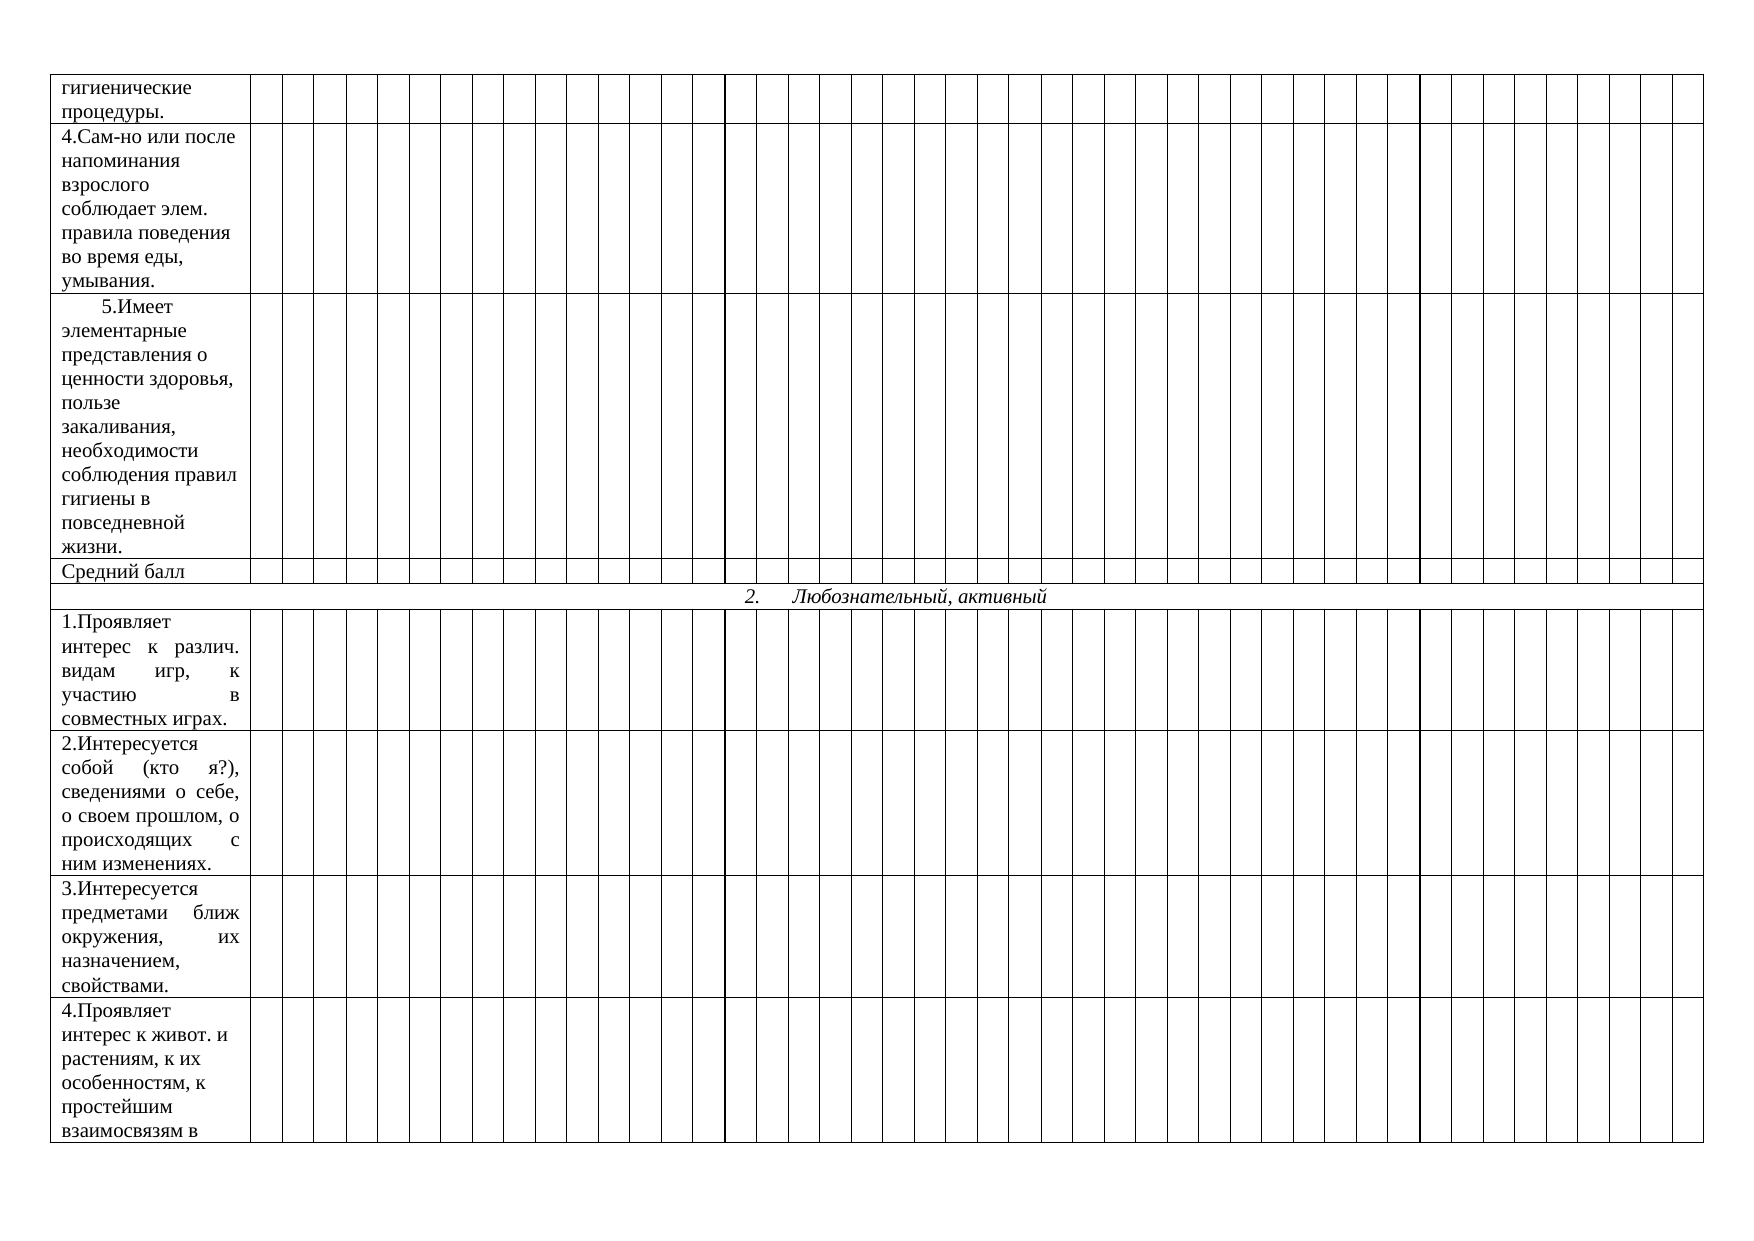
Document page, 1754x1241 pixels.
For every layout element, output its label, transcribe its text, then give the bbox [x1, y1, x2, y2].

table_cell [1262, 75, 1293, 123]
table_cell [410, 75, 440, 123]
table_cell [726, 124, 756, 292]
table_cell [1610, 559, 1640, 583]
table_cell [1515, 559, 1546, 583]
table_cell [1388, 559, 1419, 583]
table_cell [1073, 610, 1104, 730]
table_cell [1484, 75, 1514, 123]
table_cell [567, 75, 598, 123]
table_cell [1357, 998, 1387, 1142]
table_cell [536, 998, 566, 1142]
table_cell [946, 731, 977, 875]
table_cell [1231, 731, 1261, 875]
table_cell [1357, 876, 1387, 997]
table_cell [504, 75, 535, 123]
table_cell [1325, 731, 1356, 875]
table_cell [1073, 876, 1104, 997]
table_cell [1325, 876, 1356, 997]
table_cell [410, 998, 440, 1142]
table_cell 2.Интересуется собой (кто я?), сведениями о себе, о своем прошлом, о происходящих с ним изменениях. [51, 731, 250, 875]
table_cell [599, 610, 629, 730]
table_cell [757, 75, 788, 123]
table_cell [473, 876, 503, 997]
table_cell 3.Интересуется предметами ближ окружения, их назначением, свойствами. [51, 876, 250, 997]
table_cell [441, 610, 472, 730]
table_cell [1009, 75, 1041, 123]
table_cell [1452, 610, 1483, 730]
table_cell [820, 124, 851, 292]
table_cell [693, 124, 724, 292]
table_cell [820, 998, 851, 1142]
table_cell [978, 294, 1008, 558]
table_cell [1452, 124, 1483, 292]
table_cell [915, 75, 945, 123]
table_cell [1199, 294, 1230, 558]
table_cell [1042, 610, 1072, 730]
table_cell [251, 998, 282, 1142]
table_cell [410, 610, 440, 730]
table_cell [693, 75, 724, 123]
table_cell [536, 610, 566, 730]
table_cell [1136, 559, 1167, 583]
table_cell [1547, 876, 1577, 997]
table_cell [1673, 294, 1703, 558]
table_cell [915, 998, 945, 1142]
table_cell [915, 124, 945, 292]
table_cell [1515, 294, 1546, 558]
table_cell [1136, 75, 1167, 123]
table_cell [504, 559, 535, 583]
table_cell [662, 998, 692, 1142]
table_cell [1388, 75, 1419, 123]
table_cell [599, 998, 629, 1142]
table_cell [314, 294, 346, 558]
table_cell [883, 610, 914, 730]
table_cell [1105, 731, 1135, 875]
table_cell [630, 610, 661, 730]
table_cell [693, 610, 724, 730]
table_cell [378, 610, 409, 730]
table_cell [314, 731, 346, 875]
table_cell [1262, 876, 1293, 997]
table_cell [978, 610, 1008, 730]
table_cell [1452, 75, 1483, 123]
table_cell [630, 731, 661, 875]
table_cell [1009, 731, 1041, 875]
table_cell [1673, 998, 1703, 1142]
table_cell [1484, 731, 1514, 875]
table_cell [283, 124, 313, 292]
table_cell [1578, 876, 1609, 997]
table_cell [1042, 876, 1072, 997]
table_cell [946, 876, 977, 997]
table_cell [1231, 876, 1261, 997]
table_cell [1578, 998, 1609, 1142]
table_cell [1547, 998, 1577, 1142]
table_cell [1421, 731, 1451, 875]
table_cell [820, 75, 851, 123]
table_cell [852, 75, 882, 123]
table_cell [1009, 294, 1041, 558]
table_cell [1262, 998, 1293, 1142]
table_cell [915, 610, 945, 730]
table_cell [347, 731, 377, 875]
table_cell [1105, 75, 1135, 123]
table_cell [1641, 559, 1672, 583]
table_cell [441, 731, 472, 875]
table_cell [693, 294, 724, 558]
table_cell [567, 998, 598, 1142]
table_cell [504, 998, 535, 1142]
table_cell [504, 731, 535, 875]
table_cell [693, 731, 724, 875]
table_cell [883, 731, 914, 875]
table_cell [1388, 294, 1419, 558]
table_cell [1610, 610, 1640, 730]
table_cell [757, 876, 788, 997]
table_cell [789, 610, 819, 730]
table_cell [504, 876, 535, 997]
table_cell [1136, 876, 1167, 997]
table_cell [473, 294, 503, 558]
table_cell [1294, 731, 1324, 875]
table_cell [410, 731, 440, 875]
table_cell [410, 294, 440, 558]
table_cell [1641, 998, 1672, 1142]
table_cell [789, 559, 819, 583]
table_cell [251, 559, 282, 583]
table_cell [599, 559, 629, 583]
table_cell [1042, 124, 1072, 292]
table_cell [378, 124, 409, 292]
table_cell [283, 731, 313, 875]
table_cell [1325, 294, 1356, 558]
table_cell [789, 75, 819, 123]
table_cell [852, 731, 882, 875]
table_cell [536, 559, 566, 583]
table_cell [946, 559, 977, 583]
table_cell [978, 876, 1008, 997]
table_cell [51, 998, 250, 1142]
table_cell [1009, 876, 1041, 997]
table_cell [789, 998, 819, 1142]
table_cell [1673, 610, 1703, 730]
table_cell [1105, 294, 1135, 558]
table_cell [1136, 294, 1167, 558]
table_cell [473, 124, 503, 292]
table_cell [504, 124, 535, 292]
table_cell [283, 75, 313, 123]
table_cell [347, 294, 377, 558]
table_cell [473, 559, 503, 583]
table_cell [1168, 124, 1198, 292]
table_cell [630, 876, 661, 997]
table_cell [726, 731, 756, 875]
table_cell [1673, 876, 1703, 997]
table_cell [662, 610, 692, 730]
table_cell [251, 75, 282, 123]
table_cell [599, 75, 629, 123]
table_cell [1231, 998, 1261, 1142]
table_cell [1515, 731, 1546, 875]
table_cell [820, 876, 851, 997]
table_cell [599, 294, 629, 558]
table_cell [1199, 559, 1230, 583]
table_cell [1073, 75, 1104, 123]
table_cell [1578, 294, 1609, 558]
table_cell [410, 876, 440, 997]
table_cell [567, 610, 598, 730]
table_cell [1421, 75, 1451, 123]
table_cell [1641, 876, 1672, 997]
table_cell [251, 731, 282, 875]
table_cell [599, 731, 629, 875]
table_cell [283, 876, 313, 997]
table_cell [1105, 124, 1135, 292]
table_cell [1578, 559, 1609, 583]
table_cell [1325, 75, 1356, 123]
table_cell [630, 124, 661, 292]
table_cell [820, 610, 851, 730]
table_cell [1484, 876, 1514, 997]
table_cell [1515, 876, 1546, 997]
table_cell [1168, 731, 1198, 875]
table_cell [693, 559, 724, 583]
table_cell [1262, 559, 1293, 583]
table_cell [1168, 610, 1198, 730]
table_cell [630, 998, 661, 1142]
table_cell [378, 75, 409, 123]
table_cell [1515, 75, 1546, 123]
table_cell [1610, 876, 1640, 997]
table_cell [1610, 294, 1640, 558]
table_cell [1421, 294, 1451, 558]
table_cell [883, 75, 914, 123]
table_cell [473, 998, 503, 1142]
table_cell [630, 294, 661, 558]
table_cell [1673, 559, 1703, 583]
table_cell [410, 124, 440, 292]
table_cell [1294, 610, 1324, 730]
table_cell [441, 75, 472, 123]
table_cell [1294, 75, 1324, 123]
table_cell [852, 294, 882, 558]
table_cell [1547, 294, 1577, 558]
table_cell [283, 294, 313, 558]
table_cell [726, 998, 756, 1142]
table_cell [378, 731, 409, 875]
table_cell [1641, 294, 1672, 558]
table_cell [1578, 124, 1609, 292]
table_cell [1231, 294, 1261, 558]
table_cell [441, 124, 472, 292]
table_cell [883, 998, 914, 1142]
table_cell 4.Сам-но или после напоминания взрослого соблюдает элем. правила поведения во время еды, умывания. [51, 124, 250, 292]
table_cell [1325, 610, 1356, 730]
table_cell [347, 610, 377, 730]
table_cell [1168, 876, 1198, 997]
table_cell [946, 610, 977, 730]
table_cell [946, 124, 977, 292]
table_cell [1547, 731, 1577, 875]
table_cell [1641, 75, 1672, 123]
table_cell [820, 559, 851, 583]
table_cell [1009, 124, 1041, 292]
table_cell [1136, 610, 1167, 730]
table_cell [599, 124, 629, 292]
table_cell [915, 559, 945, 583]
table_cell Средний балл [51, 559, 250, 583]
table_cell [567, 124, 598, 292]
table_cell [757, 294, 788, 558]
table_cell [1231, 75, 1261, 123]
table_cell [347, 124, 377, 292]
table_cell [1610, 731, 1640, 875]
table_cell 5.Имеет элементарные представления о ценности здоровья, пользе закаливания, необходимости соблюдения правил гигиены в повседневной жизни. [51, 294, 250, 558]
table_cell [915, 731, 945, 875]
table_cell [757, 559, 788, 583]
table_cell [1357, 731, 1387, 875]
table_cell [1357, 75, 1387, 123]
table_cell [1199, 998, 1230, 1142]
table_cell [1199, 876, 1230, 997]
table_cell [1199, 610, 1230, 730]
table_cell [1484, 294, 1514, 558]
table_cell [251, 294, 282, 558]
table_cell [504, 294, 535, 558]
table_cell [251, 124, 282, 292]
table_cell [1231, 559, 1261, 583]
table_cell [473, 75, 503, 123]
table_cell [662, 876, 692, 997]
table_cell [1452, 876, 1483, 997]
table_cell [978, 731, 1008, 875]
table_cell [1073, 998, 1104, 1142]
table_cell Любознательный, активный [51, 584, 1703, 608]
table_cell [820, 294, 851, 558]
table_cell [883, 124, 914, 292]
table_cell [1231, 610, 1261, 730]
table_cell [1641, 124, 1672, 292]
table_cell [504, 610, 535, 730]
table_cell [599, 876, 629, 997]
table_cell [978, 75, 1008, 123]
table_cell [1547, 559, 1577, 583]
table_cell [1547, 124, 1577, 292]
table_cell [1484, 124, 1514, 292]
table_cell [1484, 998, 1514, 1142]
table_cell [1578, 610, 1609, 730]
table_cell [1641, 610, 1672, 730]
table_cell [883, 876, 914, 997]
table_cell [1136, 731, 1167, 875]
table_cell [1042, 731, 1072, 875]
table_cell [662, 731, 692, 875]
table_cell [1168, 559, 1198, 583]
table_cell [1294, 559, 1324, 583]
table_cell [1610, 75, 1640, 123]
table_cell [1325, 559, 1356, 583]
table_cell [347, 75, 377, 123]
table_cell [789, 124, 819, 292]
table_cell [1452, 559, 1483, 583]
table_cell [441, 559, 472, 583]
table_cell [536, 75, 566, 123]
table_cell [536, 876, 566, 997]
table_cell [1042, 294, 1072, 558]
table_cell [726, 75, 756, 123]
table_cell [726, 876, 756, 997]
table_cell [1294, 998, 1324, 1142]
table_cell [946, 75, 977, 123]
table_cell [662, 294, 692, 558]
table_cell [726, 559, 756, 583]
table_cell [1009, 610, 1041, 730]
table_cell [693, 998, 724, 1142]
table_cell [347, 876, 377, 997]
table_cell [1168, 998, 1198, 1142]
table_cell [662, 559, 692, 583]
table_cell [1168, 75, 1198, 123]
table_cell [1452, 731, 1483, 875]
table_cell [852, 998, 882, 1142]
table_cell [946, 998, 977, 1142]
table_cell [314, 559, 346, 583]
table_cell [1009, 998, 1041, 1142]
table_cell [441, 876, 472, 997]
table_cell [820, 731, 851, 875]
table_cell [1578, 731, 1609, 875]
table_cell [1231, 124, 1261, 292]
table_cell [1452, 294, 1483, 558]
table_cell [1262, 124, 1293, 292]
table_cell [1452, 998, 1483, 1142]
table_cell [1641, 731, 1672, 875]
table_cell [567, 294, 598, 558]
table_cell [314, 998, 346, 1142]
table_cell [441, 998, 472, 1142]
table_cell [1421, 876, 1451, 997]
table_cell [1105, 998, 1135, 1142]
table_cell [1105, 559, 1135, 583]
table_cell [1388, 731, 1419, 875]
table_cell [378, 294, 409, 558]
table_cell [630, 75, 661, 123]
table_cell [378, 876, 409, 997]
table_cell [441, 294, 472, 558]
table_cell [726, 610, 756, 730]
table_cell [1136, 124, 1167, 292]
table_cell [314, 124, 346, 292]
table_cell [410, 559, 440, 583]
table_cell [1421, 610, 1451, 730]
table_cell [757, 998, 788, 1142]
table_cell [567, 731, 598, 875]
table_cell [1325, 124, 1356, 292]
table_cell [1357, 124, 1387, 292]
table_cell [1294, 124, 1324, 292]
table_cell [314, 876, 346, 997]
table_cell [1610, 998, 1640, 1142]
table_cell [1673, 75, 1703, 123]
table_cell 1.Проявляет интерес к различ. видам игр, к участию в совместных играх. [51, 610, 250, 730]
table_cell [789, 731, 819, 875]
table_cell [1073, 294, 1104, 558]
table_cell [1388, 998, 1419, 1142]
table_cell [852, 610, 882, 730]
table_cell [1421, 124, 1451, 292]
table_cell [915, 876, 945, 997]
table_cell [536, 731, 566, 875]
table_cell [347, 998, 377, 1142]
table_cell [852, 559, 882, 583]
table_cell [1388, 876, 1419, 997]
table_cell [883, 294, 914, 558]
table_cell [1105, 876, 1135, 997]
table_cell [789, 876, 819, 997]
table_cell [852, 124, 882, 292]
table_cell [693, 876, 724, 997]
table_cell [1199, 124, 1230, 292]
table_cell [1262, 731, 1293, 875]
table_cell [51, 75, 250, 123]
table_cell [726, 294, 756, 558]
table_cell [536, 124, 566, 292]
table_cell [1357, 610, 1387, 730]
table_cell [1547, 75, 1577, 123]
table_cell [283, 610, 313, 730]
table_cell [978, 998, 1008, 1142]
table_cell [1199, 731, 1230, 875]
table_cell [1262, 610, 1293, 730]
table_cell [1042, 75, 1072, 123]
table_cell [1547, 610, 1577, 730]
table_cell [473, 731, 503, 875]
table_cell [946, 294, 977, 558]
table_cell [662, 124, 692, 292]
table_cell [1294, 876, 1324, 997]
table_cell [1388, 610, 1419, 730]
table_cell [789, 294, 819, 558]
table_cell [1262, 294, 1293, 558]
table_cell [757, 124, 788, 292]
table_cell [1357, 559, 1387, 583]
table_cell [852, 876, 882, 997]
table_cell [757, 610, 788, 730]
table_cell [567, 559, 598, 583]
table_cell [314, 75, 346, 123]
table_cell [1073, 559, 1104, 583]
table_cell [1610, 124, 1640, 292]
table_cell [630, 559, 661, 583]
table_cell [1042, 559, 1072, 583]
table_cell [1073, 731, 1104, 875]
table_cell [1357, 294, 1387, 558]
table_cell [1105, 610, 1135, 730]
table_cell [1009, 559, 1041, 583]
table_cell [757, 731, 788, 875]
table_cell [1484, 559, 1514, 583]
table_cell [1294, 294, 1324, 558]
table_cell [1673, 124, 1703, 292]
table_cell [883, 559, 914, 583]
table_cell [1515, 610, 1546, 730]
table_cell [1136, 998, 1167, 1142]
table_cell [1515, 124, 1546, 292]
table_cell [1673, 731, 1703, 875]
table_cell [536, 294, 566, 558]
table_cell [1578, 75, 1609, 123]
table_cell [378, 998, 409, 1142]
table_cell [314, 610, 346, 730]
table_cell [915, 294, 945, 558]
table_cell [1042, 998, 1072, 1142]
table_cell [978, 124, 1008, 292]
table_cell [251, 610, 282, 730]
table_cell [1073, 124, 1104, 292]
table_cell [1199, 75, 1230, 123]
table_cell [1515, 998, 1546, 1142]
table_cell [1484, 610, 1514, 730]
table_cell [251, 876, 282, 997]
table_cell [1168, 294, 1198, 558]
table_cell [283, 559, 313, 583]
table_cell [347, 559, 377, 583]
table_cell [283, 998, 313, 1142]
table_cell [978, 559, 1008, 583]
table_cell [473, 610, 503, 730]
table_cell [1421, 998, 1451, 1142]
table_cell [1421, 559, 1451, 583]
table_cell [378, 559, 409, 583]
table_cell [1325, 998, 1356, 1142]
table_cell [1388, 124, 1419, 292]
table_cell [567, 876, 598, 997]
table_cell [662, 75, 692, 123]
